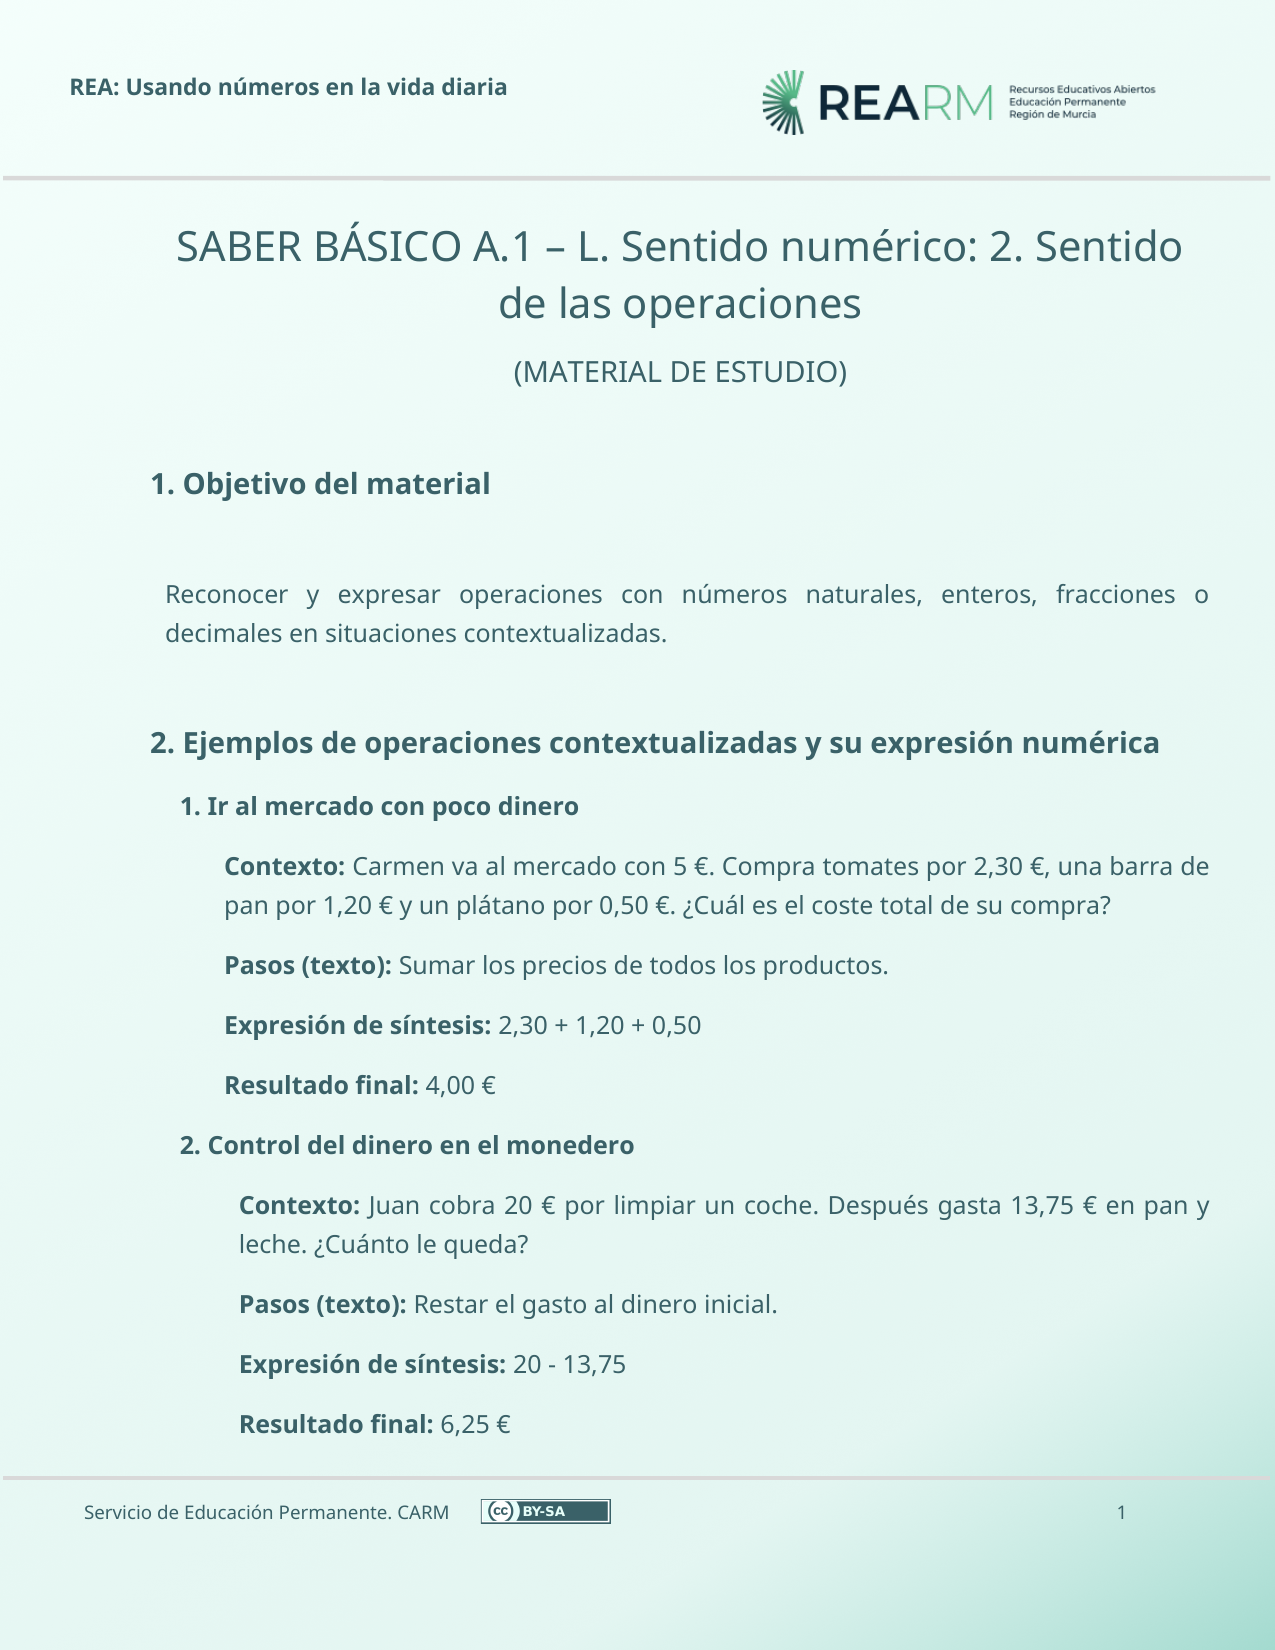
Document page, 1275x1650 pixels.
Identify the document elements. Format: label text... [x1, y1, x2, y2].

text Resultado final: 6,25 € [239, 1407, 1211, 1441]
text Contexto: Juan cobra 20 € por limpiar un coche. Después gasta 13,75 € en pan y leche. ¿Cuánto le queda? [239, 1188, 1211, 1261]
text SABER BÁSICO A.1 – L. Sentido numérico: 2. Sentido de las operaciones [150, 217, 1211, 331]
text 2. Control del dinero en el monedero [179, 1128, 1211, 1162]
text 1. Ir al mercado con poco dinero [179, 789, 1211, 823]
text Pasos (texto): Restar el gasto al dinero inicial. [239, 1287, 1211, 1321]
text Expresión de síntesis: 2,30 + 1,20 + 0,50 [224, 1008, 1211, 1042]
text Expresión de síntesis: 20 - 13,75 [239, 1347, 1211, 1381]
text Resultado final: 4,00 € [224, 1068, 1211, 1102]
picture [0, 0, 1275, 1650]
text Pasos (texto): Sumar los precios de todos los productos. [224, 948, 1211, 982]
text 1. Objetivo del material [150, 463, 1211, 503]
text 2. Ejemplos de operaciones contextualizadas y su expresión numérica [150, 722, 1211, 762]
text Contexto: Carmen va al mercado con 5 €. Compra tomates por 2,30 €, una barra de pan por 1,20 € y un plátano por 0,50 €. ¿Cuál es el coste total de su compra? [224, 849, 1211, 922]
text Reconocer y expresar operaciones con números naturales, enteros, fracciones o decimales en situaciones contextualizadas. [165, 576, 1211, 649]
text (MATERIAL DE ESTUDIO) [150, 351, 1211, 391]
